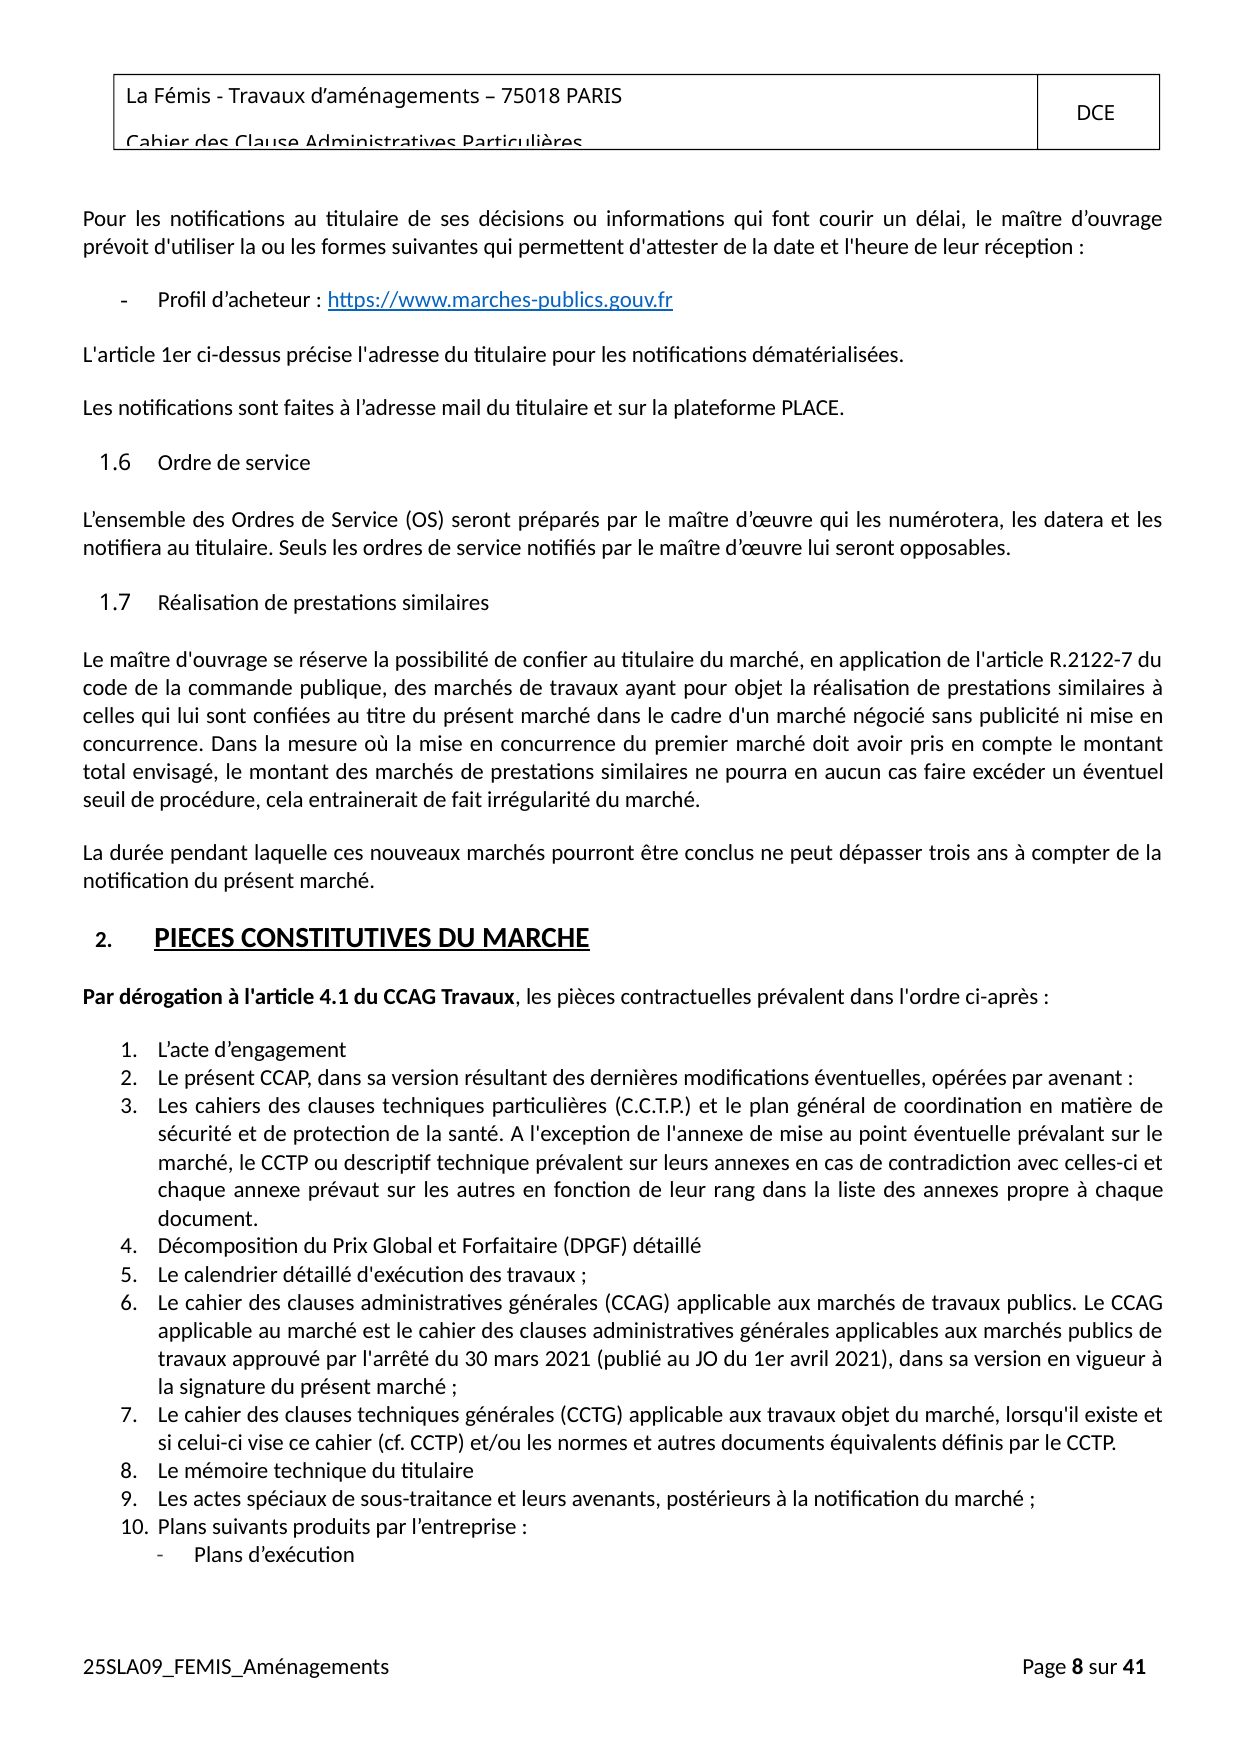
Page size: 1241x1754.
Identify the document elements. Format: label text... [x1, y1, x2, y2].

text Les notifications sont faites à l’adresse mail du titulaire et sur la plateforme PLACE. [83, 393, 1165, 421]
list Les cahiers des clauses techniques particulières (C.C.T.P.) et le plan général de coordination en matière de sécurité et de protection de la santé. A l'exception de l'annexe de mise au point éventuelle prévalant sur le marché, le CCTP ou descriptif technique prévalent sur leurs annexes en cas de contradiction avec celles-ci et chaque annexe prévaut sur les autres en fonction de leur rang dans la liste des annexes propre à chaque document. [120, 1092, 1165, 1232]
text Pour les notifications au titulaire de ses décisions ou informations qui font courir un délai, le maître d’ouvrage prévoit d'utiliser la ou les formes suivantes qui permettent d'attester de la date et l'heure de leur réception : [83, 204, 1165, 260]
list Profil d’acheteur : https://www.marches-publics.gouv.fr [120, 285, 1165, 313]
subtitle Réalisation de prestations similaires [99, 586, 1165, 617]
list L’acte d’engagement [120, 1036, 1165, 1063]
text L'article 1er ci-dessus précise l'adresse du titulaire pour les notifications dématérialisées. [83, 340, 1165, 368]
list Le cahier des clauses administratives générales (CCAG) applicable aux marchés de travaux publics. Le CCAG applicable au marché est le cahier des clauses administratives générales applicables aux marchés publics de travaux approuvé par l'arrêté du 30 mars 2021 (publié au JO du 1er avril 2021), dans sa version en vigueur à la signature du présent marché ; [120, 1288, 1165, 1400]
list Décomposition du Prix Global et Forfaitaire (DPGF) détaillé [120, 1232, 1165, 1260]
subtitle Ordre de service [99, 446, 1165, 478]
text Le maître d'ouvrage se réserve la possibilité de confier au titulaire du marché, en application de l'article R.2122-7 du code de la commande publique, des marchés de travaux ayant pour objet la réalisation de prestations similaires à celles qui lui sont confiées au titre du présent marché dans le cadre d'un marché négocié sans publicité ni mise en concurrence. Dans la mesure où la mise en concurrence du premier marché doit avoir pris en compte le montant total envisagé, le montant des marchés de prestations similaires ne pourra en aucun cas faire excéder un éventuel seuil de procédure, cela entrainerait de fait irrégularité du marché. [83, 645, 1165, 813]
text Par dérogation à l'article 4.1 du CCAG Travaux, les pièces contractuelles prévalent dans l'ordre ci-après : [83, 982, 1165, 1011]
list Le cahier des clauses techniques générales (CCTG) applicable aux travaux objet du marché, lorsqu'il existe et si celui-ci vise ce cahier (cf. CCTP) et/ou les normes et autres documents équivalents définis par le CCTP. [120, 1400, 1165, 1456]
list Plans suivants produits par l’entreprise : [120, 1512, 1165, 1540]
subtitle PIECES CONSTITUTIVES DU MARCHE [95, 919, 1165, 955]
text La durée pendant laquelle ces nouveaux marchés pourront être conclus ne peut dépasser trois ans à compter de la notification du présent marché. [83, 838, 1165, 894]
list Le calendrier détaillé d'exécution des travaux ; [120, 1260, 1165, 1288]
list Les actes spéciaux de sous-traitance et leurs avenants, postérieurs à la notification du marché ; [120, 1484, 1165, 1512]
list Plans d’exécution [156, 1540, 1165, 1568]
text L’ensemble des Ordres de Service (OS) seront préparés par le maître d’œuvre qui les numérotera, les datera et les notifiera au titulaire. Seuls les ordres de service notifiés par le maître d’œuvre lui seront opposables. [83, 505, 1165, 561]
list Le présent CCAP, dans sa version résultant des dernières modifications éventuelles, opérées par avenant : [120, 1063, 1165, 1092]
list Le mémoire technique du titulaire [120, 1456, 1165, 1484]
